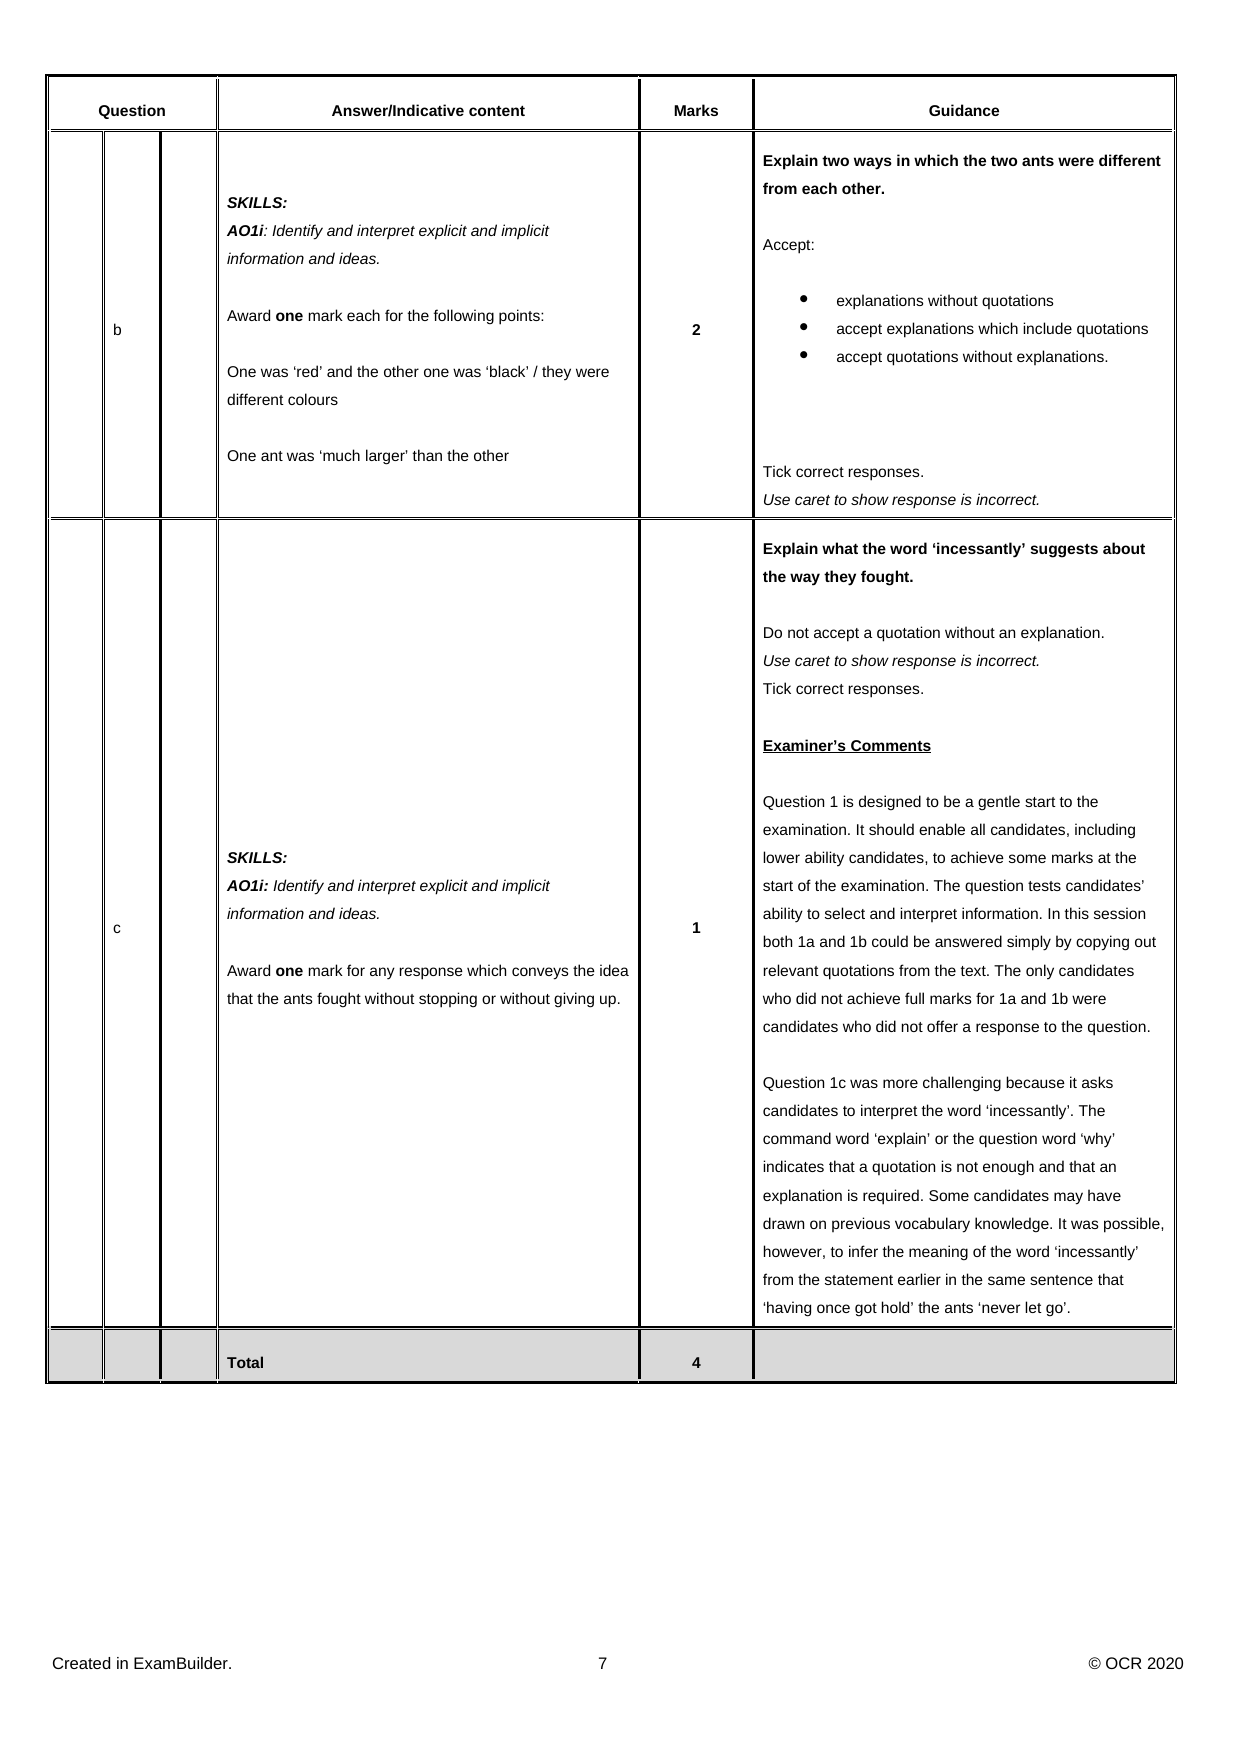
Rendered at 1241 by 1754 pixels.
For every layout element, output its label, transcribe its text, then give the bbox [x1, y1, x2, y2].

table_cell [47, 129, 103, 517]
table_cell [160, 1330, 217, 1381]
table_cell Explain what the word ‘incessantly’ suggests about the way they fought. Do not accept a quotation without an explanation. Use caret to show response is incorrect. Tick correct responses. Examiner’s Comments Question 1 is designed to be a gentle start to the examination. It should enable all candidates, including lower ability candidates, to achieve some marks at the start of the examination. The question tests candidates’ ability to select and interpret information. In this session both 1a and 1b could be answered simply by copying out relevant quotations from the text. The only candidates who did not achieve full marks for 1a and 1b were candidates who did not offer a response to the question. Question 1c was more challenging because it asks candidates to interpret the word ‘incessantly’. The command word ‘explain’ or the question word ‘why’ indicates that a quotation is not enough and that an explanation is required. Some candidates may have drawn on previous vocabulary knowledge. It was possible, however, to infer the meaning of the word ‘incessantly’ from the statement earlier in the same sentence that ‘having once got hold’ the ants ‘never let go’. [753, 517, 1175, 1326]
table_cell 2 [641, 132, 752, 517]
table_header Marks [639, 77, 753, 129]
table_cell Explain two ways in which the two ants were different from each other. Accept: explanations without quotations accept explanations which include quotations accept quotations without explanations. Tick correct responses. Use caret to show response is incorrect. [753, 129, 1175, 517]
table_cell [162, 520, 216, 1326]
table_cell c [105, 520, 159, 1326]
table_header Guidance [753, 77, 1174, 129]
table_cell SKILLS: AO1i: Identify and interpret explicit and implicit information and ideas. Award one mark for any response which conveys the idea that the ants fought without stopping or without giving up. [219, 520, 638, 1326]
table_cell [47, 517, 103, 1326]
table_cell [104, 1330, 160, 1381]
table_cell b [105, 132, 159, 517]
table_header Answer/Indicative content [218, 76, 639, 129]
table_cell 1 [641, 520, 752, 1326]
table_cell 4 [639, 1330, 753, 1381]
table_cell Total [218, 1330, 639, 1381]
table_cell [162, 132, 216, 517]
table_cell [49, 1326, 103, 1381]
table_header Question [49, 77, 217, 129]
table_cell [753, 1326, 1174, 1381]
table_cell SKILLS: AO1i: Identify and interpret explicit and implicit information and ideas. Award one mark each for the following points: One was ‘red’ and the other one was ‘black’ / they were different colours One ant was ‘much larger’ than the other [219, 132, 638, 517]
